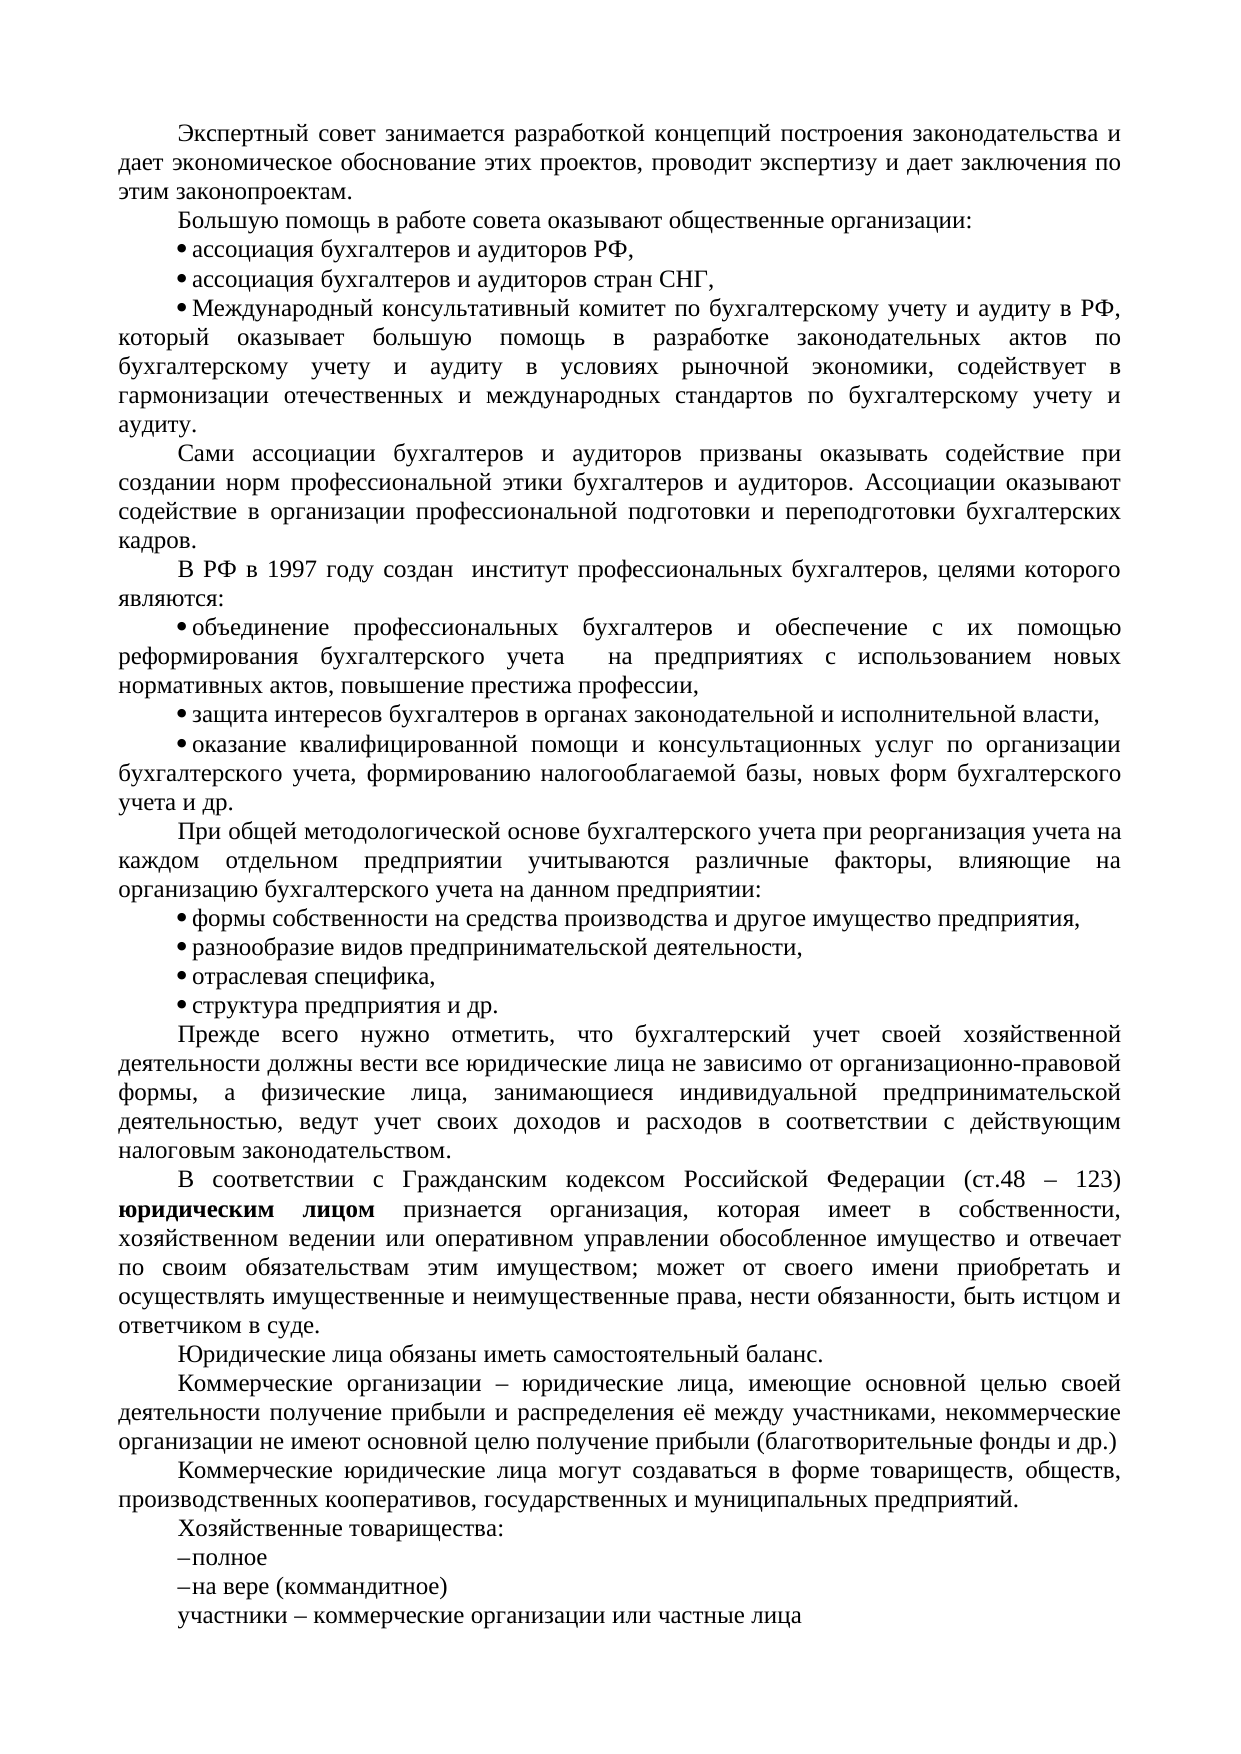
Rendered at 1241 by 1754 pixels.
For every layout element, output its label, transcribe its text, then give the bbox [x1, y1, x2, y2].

list Прежде всего нужно отметить, что бухгалтерский учет своей хозяйственной деятельности должны вести все юридические лица не зависимо от организационно-правовой формы, а физические лица, занимающиеся индивидуальной предпринимательской деятельностью, ведут учет своих доходов и расходов в соответствии с действующим налоговым законодательством. [118, 1019, 1122, 1164]
list Международный консультативный комитет по бухгалтерскому учету и аудиту в РФ, который оказывает большую помощь в разработке законодательных актов по бухгалтерскому учету и аудиту в условиях рыночной экономики, содействует в гармонизации отечественных и международных стандартов по бухгалтерскому учету и аудиту. [118, 292, 1122, 438]
list ассоциация бухгалтеров и аудиторов стран СНГ, [118, 263, 1122, 292]
list В соответствии с Гражданским кодексом Российской Федерации (ст.48 – 123) юридическим лицом признается организация, которая имеет в собственности, хозяйственном ведении или оперативном управлении обособленное имущество и отвечает по своим обязательствам этим имуществом; может от своего имени приобретать и осуществлять имущественные и неимущественные права, нести обязанности, быть истцом и ответчиком в суде. [118, 1164, 1122, 1339]
list Коммерческие юридические лица могут создаваться в форме товариществ, обществ, производственных кооперативов, государственных и муниципальных предприятий. [118, 1455, 1122, 1513]
list Сами ассоциации бухгалтеров и аудиторов призваны оказывать содействие при создании норм профессиональной этики бухгалтеров и аудиторов. Ассоциации оказывают содействие в организации профессиональной подготовки и переподготовки бухгалтерских кадров. [118, 438, 1122, 554]
list Экспертный совет занимается разработкой концепций построения законодательства и дает экономическое обоснование этих проектов, проводит экспертизу и дает заключения по этим законопроектам. [118, 118, 1122, 205]
list структура предприятия и др. [118, 990, 1122, 1019]
list разнообразие видов предпринимательской деятельности, [118, 932, 1122, 961]
list отраслевая специфика, [118, 961, 1122, 990]
list Большую помощь в работе совета оказывают общественные организации: [118, 205, 1122, 234]
list Коммерческие организации – юридические лица, имеющие основной целью своей деятельности получение прибыли и распределения её между участниками, некоммерческие организации не имеют основной целю получение прибыли (благотворительные фонды и др.) [118, 1368, 1122, 1455]
list защита интересов бухгалтеров в органах законодательной и исполнительной власти, [118, 699, 1122, 728]
list формы собственности на средства производства и другое имущество предприятия, [118, 903, 1122, 932]
list Юридические лица обязаны иметь самостоятельный баланс. [118, 1339, 1122, 1368]
list оказание квалифицированной помощи и консультационных услуг по организации бухгалтерского учета, формированию налогооблагаемой базы, новых форм бухгалтерского учета и др. [118, 728, 1122, 816]
list Хозяйственные товарищества: [118, 1513, 1122, 1542]
list участники – коммерческие организации или частные лица [118, 1600, 1122, 1629]
list В РФ в 1997 году создан институт профессиональных бухгалтеров, целями которого являются: [118, 554, 1122, 612]
list полное [118, 1542, 1122, 1571]
list При общей методологической основе бухгалтерского учета при реорганизация учета на каждом отдельном предприятии учитываются различные факторы, влияющие на организацию бухгалтерского учета на данном предприятии: [118, 816, 1122, 903]
list ассоциация бухгалтеров и аудиторов РФ, [118, 234, 1122, 263]
list на вере (коммандитное) [118, 1571, 1122, 1600]
list объединение профессиональных бухгалтеров и обеспечение с их помощью реформирования бухгалтерского учета на предприятиях с использованием новых нормативных актов, повышение престижа профессии, [118, 612, 1122, 699]
